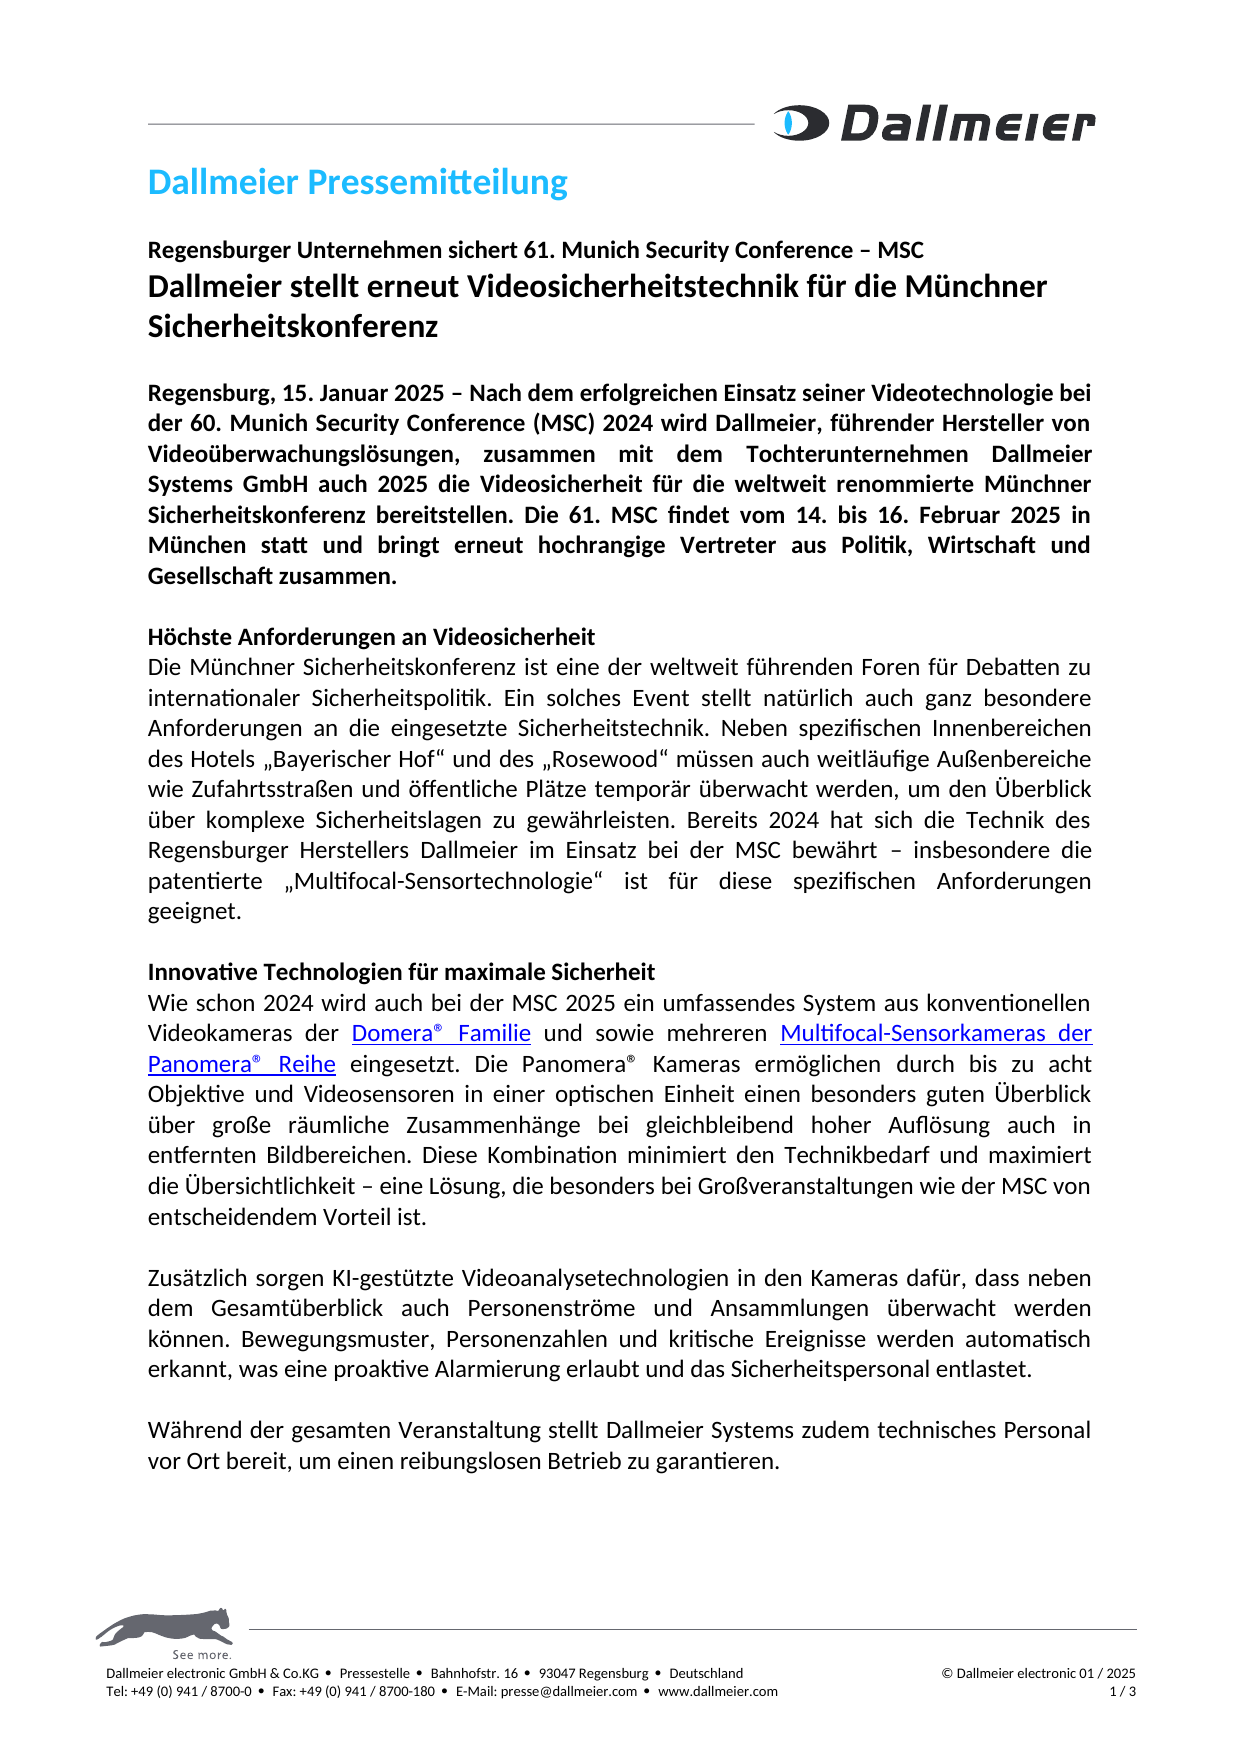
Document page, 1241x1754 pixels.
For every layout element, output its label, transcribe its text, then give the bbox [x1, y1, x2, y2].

text Innovative Technologien für maximale Sicherheit [148, 957, 1093, 987]
text Dallmeier stellt erneut Videosicherheitstechnik für die Münchner Sicherheitskonferenz [148, 265, 1093, 346]
text Zusätzlich sorgen KI-gestützte Videoanalysetechnologien in den Kameras dafür, dass neben dem Gesamtüberblick auch Personenströme und Ansammlungen überwacht werden können. Bewegungsmuster, Personenzahlen und kritische Ereignisse werden automatisch erkannt, was eine proaktive Alarmierung erlaubt und das Sicherheitspersonal entlastet. [148, 1262, 1093, 1384]
text Wie schon 2024 wird auch bei der MSC 2025 ein umfassendes System aus konventionellen Videokameras der Domera® Familie und sowie mehreren Multifocal-Sensorkameras der Panomera® Reihe eingesetzt. Die Panomera® Kameras ermöglichen durch bis zu acht Objektive und Videosensoren in einer optischen Einheit einen besonders guten Überblick über große räumliche Zusammenhänge bei gleichbleibend hoher Auflösung auch in entfernten Bildbereichen. Diese Kombination minimiert den Technikbedarf und maximiert die Übersichtlichkeit – eine Lösung, die besonders bei Großveranstaltungen wie der MSC von entscheidendem Vorteil ist. [148, 987, 1093, 1231]
subtitle Regensburger Unternehmen sichert 61. Munich Security Conference – MSC [148, 234, 1093, 265]
text Während der gesamten Veranstaltung stellt Dallmeier Systems zudem technisches Personal vor Ort bereit, um einen reibungslosen Betrieb zu garantieren. [148, 1414, 1093, 1475]
text Die Münchner Sicherheitskonferenz ist eine der weltweit führenden Foren für Debatten zu internationaler Sicherheitspolitik. Ein solches Event stellt natürlich auch ganz besondere Anforderungen an die eingesetzte Sicherheitstechnik. Neben spezifischen Innenbereichen des Hotels „Bayerischer Hof“ und des „Rosewood“ müssen auch weitläufige Außenbereiche wie Zufahrtsstraßen und öffentliche Plätze temporär überwacht werden, um den Überblick über komplexe Sicherheitslagen zu gewährleisten. Bereits 2024 hat sich die Technik des Regensburger Herstellers Dallmeier im Einsatz bei der MSC bewährt – insbesondere die patentierte „Multifocal-Sensortechnologie“ ist für diese spezifischen Anforderungen geeignet. [148, 651, 1093, 926]
text Höchste Anforderungen an Videosicherheit [148, 621, 1093, 651]
text Regensburg, 15. Januar 2025 – Nach dem erfolgreichen Einsatz seiner Videotechnologie bei der 60. Munich Security Conference (MSC) 2024 wird Dallmeier, führender Hersteller von Videoüberwachungslösungen, zusammen mit dem Tochterunternehmen Dallmeier Systems GmbH auch 2025 die Videosicherheit für die weltweit renommierte Münchner Sicherheitskonferenz bereitstellen. Die 61. MSC findet vom 14. bis 16. Februar 2025 in München statt und bringt erneut hochrangige Vertreter aus Politik, Wirtschaft und Gesellschaft zusammen. [148, 377, 1093, 590]
